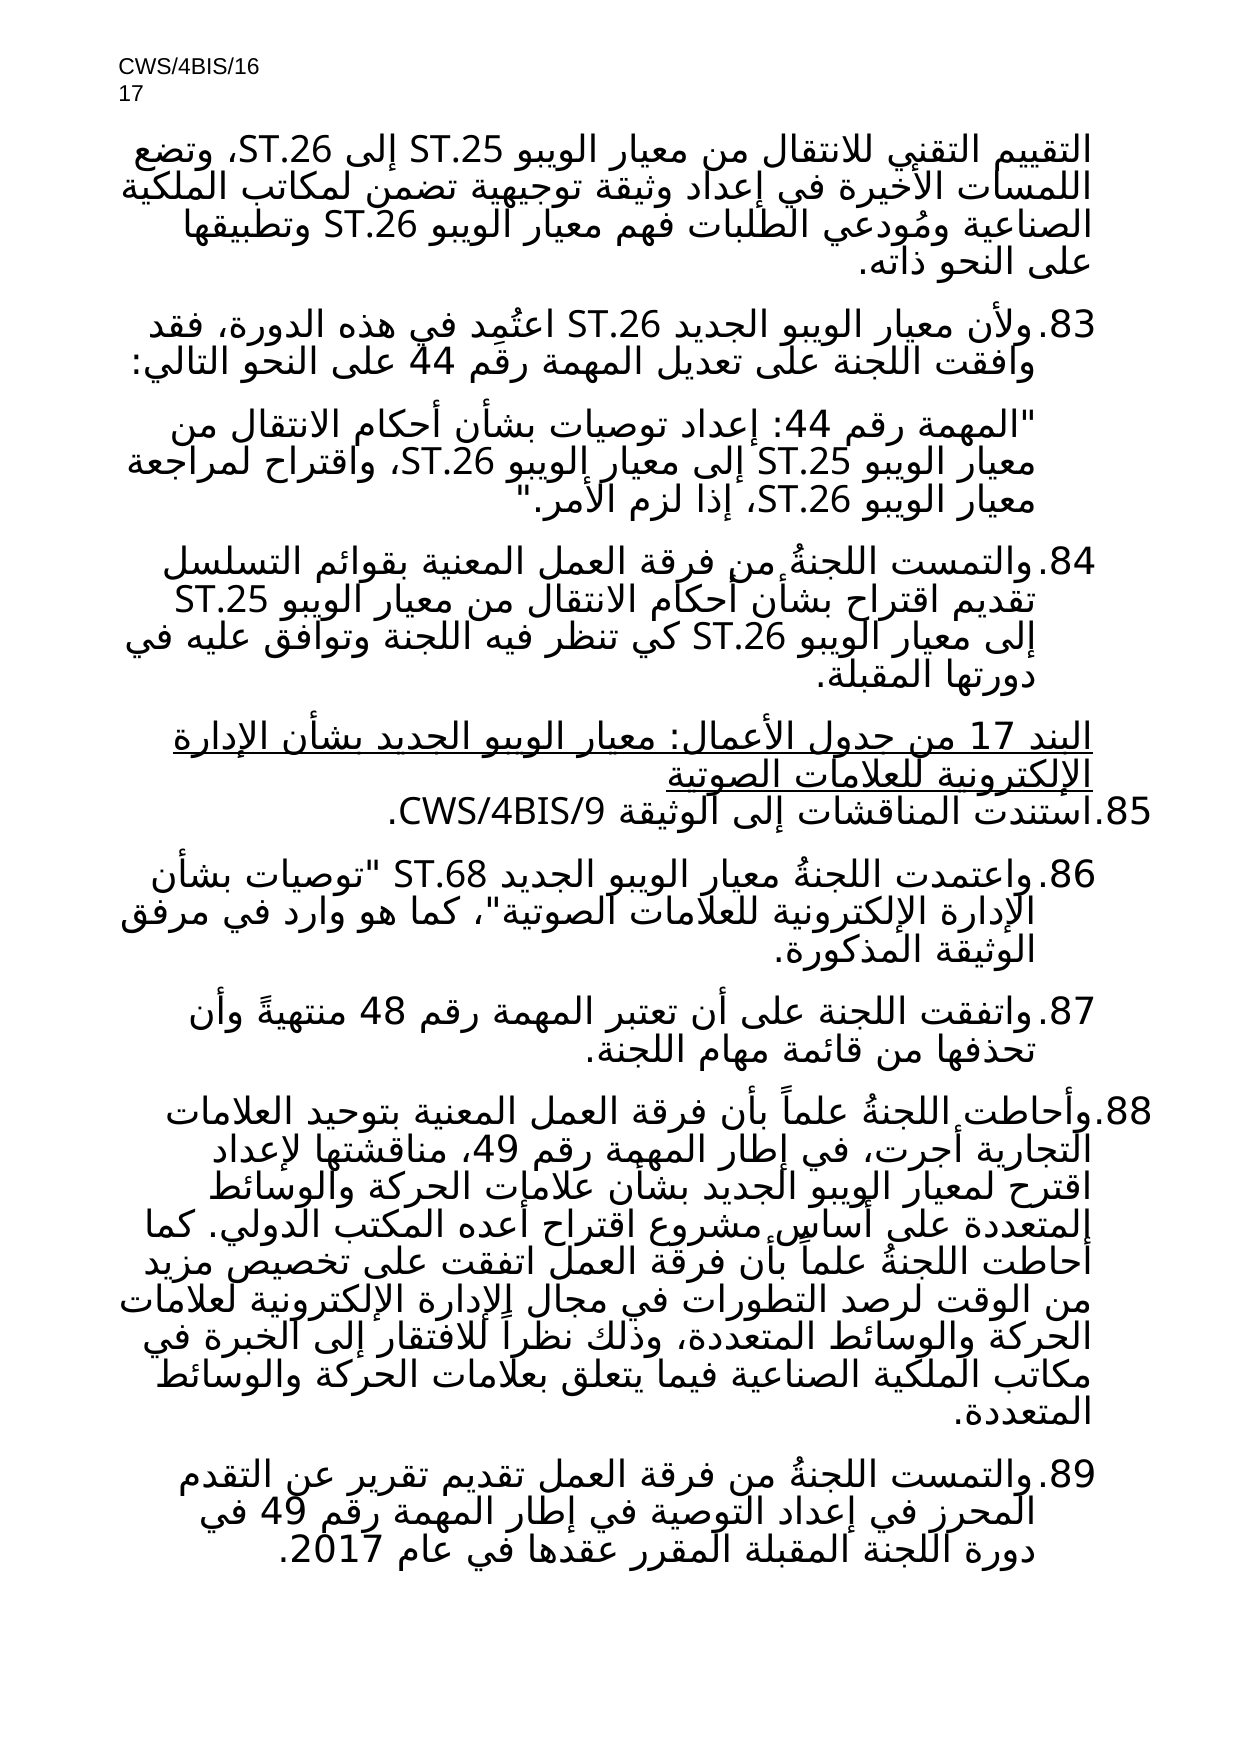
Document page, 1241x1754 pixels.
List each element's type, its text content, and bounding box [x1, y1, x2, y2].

list وأحاطت اللجنةُ علماً بأن فرقة العمل المعنية بتوحيد العلامات التجارية أجرت، في إطار المهمة رقم 49، مناقشتها لإعداد اقترح لمعيار الويبو الجديد بشأن علامات الحركة والوسائط المتعددة على أساس مشروع اقتراح أعده المكتب الدولي. كما أحاطت اللجنةُ علماً بأن فرقة العمل اتفقت على تخصيص مزيد من الوقت لرصد التطورات في مجال الإدارة الإلكترونية لعلامات الحركة والوسائط المتعددة، وذلك نظراً للافتقار إلى الخبرة في مكاتب الملكية الصناعية فيما يتعلق بعلامات الحركة والوسائط المتعددة. [118, 1095, 1093, 1432]
subtitle البند 17 من جدول الأعمال: معيار الويبو الجديد بشأن الإدارة الإلكترونية للعلامات الصوتية [118, 720, 1092, 795]
list استندت المناقشات إلى الوثيقة CWS/4BIS/9. [118, 795, 703, 832]
list والتمست اللجنةُ من فرقة العمل تقديم تقرير عن التقدم المحرز في إعداد التوصية في إطار المهمة رقم 49 في دورة اللجنة المقبلة المقرر عقدها في عام 2017. [118, 1457, 1037, 1570]
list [118, 132, 1093, 282]
list واعتمدت اللجنةُ معيار الويبو الجديد ST.68 "توصيات بشأن الإدارة الإلكترونية للعلامات الصوتية"، كما هو وارد في مرفق الوثيقة المذكورة. [118, 857, 1037, 970]
list ولأن معيار الويبو الجديد ST.26 اعتُمِد في هذه الدورة، فقد وافقت اللجنة على تعديل المهمة رقم 44 على النحو التالي: [118, 307, 1037, 382]
list والتمست اللجنةُ من فرقة العمل المعنية بقوائم التسلسل تقديم اقتراح بشأن أحكام الانتقال من معيار الويبو ST.25 إلى معيار الويبو ST.26 كي تنظر فيه اللجنة وتوافق عليه في دورتها المقبلة. [118, 545, 1037, 695]
text "المهمة رقم 44: إعداد توصيات بشأن أحكام الانتقال من معيار الويبو ST.25 إلى معيار الويبو ST.26، واقتراح لمراجعة معيار الويبو ST.26، إذا لزم الأمر." [118, 407, 1037, 520]
list استندت المناقشات إلى الوثيقة CWS/4BIS/9. [687, 795, 1093, 832]
list واتفقت اللجنة على أن تعتبر المهمة رقم 48 منتهيةً وأن تحذفها من قائمة مهام اللجنة. [118, 995, 1037, 1070]
